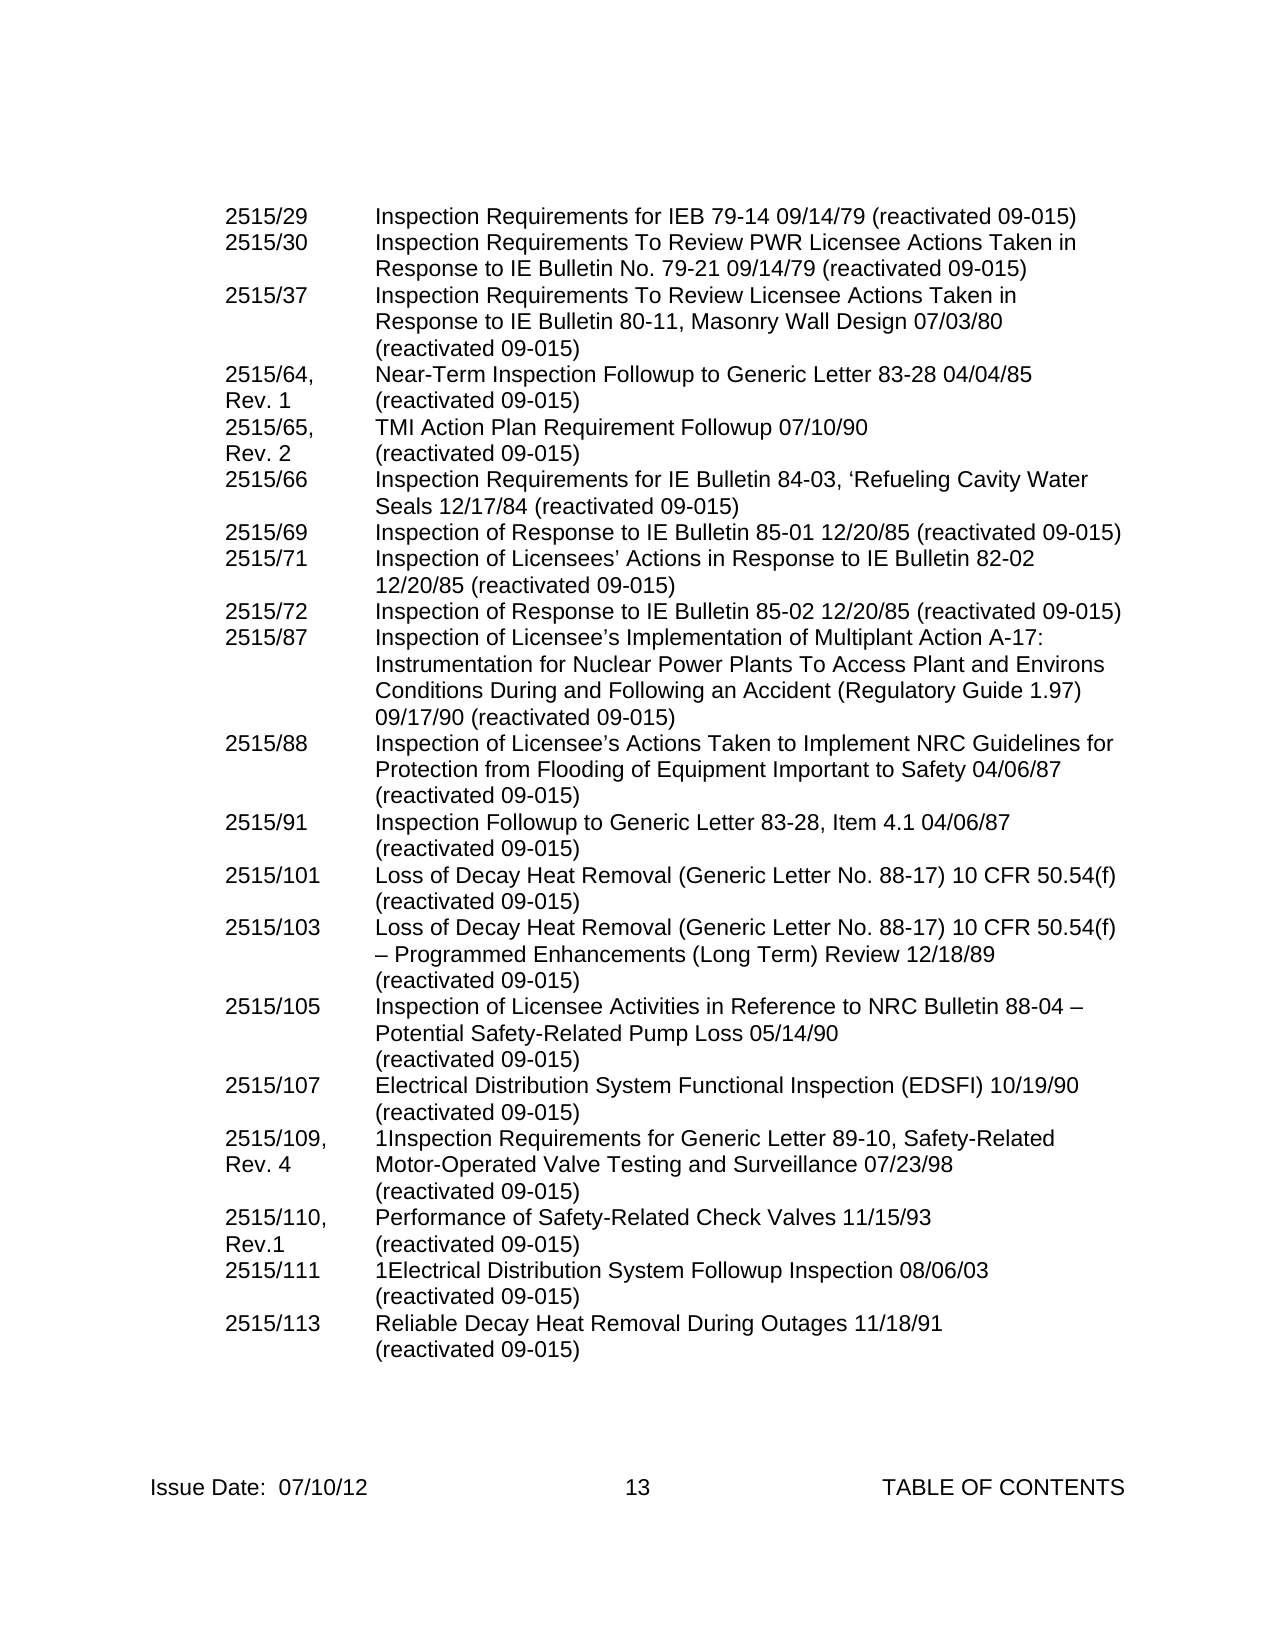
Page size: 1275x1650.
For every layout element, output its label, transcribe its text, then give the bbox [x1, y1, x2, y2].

text 2515/30 Inspection Requirements To Review PWR Licensee Actions Taken in Response to IE Bulletin No. 79-21 09/14/79 (reactivated 09-015) [150, 229, 1125, 282]
text 2515/103 Loss of Decay Heat Removal (Generic Letter No. 88-17) 10 CFR 50.54(f) – Programmed Enhancements (Long Term) Review 12/18/89 [150, 914, 1125, 967]
text 2515/107 Electrical Distribution System Functional Inspection (EDSFI) 10/19/90 (reactivated 09-015) [150, 1072, 1125, 1125]
text 2515/91 Inspection Followup to Generic Letter 83-28, Item 4.1 04/06/87 (reactivated 09-015) [150, 809, 1125, 862]
text 2515/65, TMI Action Plan Requirement Followup 07/10/90 [150, 413, 1125, 440]
text 2515/64, Near-Term Inspection Followup to Generic Letter 83-28 04/04/85 [150, 361, 1125, 387]
text 2515/113 Reliable Decay Heat Removal During Outages 11/18/91 [150, 1309, 1125, 1336]
text 2515/37 Inspection Requirements To Review Licensee Actions Taken in Response to IE Bulletin 80-11, Masonry Wall Design 07/03/80 (reactivated 09-015) [150, 282, 1125, 361]
text 2515/109, Inspection Requirements for Generic Letter 89-10, Safety-Related [150, 1125, 1125, 1151]
text 2515/105 Inspection of Licensee Activities in Reference to NRC Bulletin 88-04 – Potential Safety-Related Pump Loss 05/14/90 [150, 993, 1125, 1046]
text (reactivated 09-015) [150, 1283, 1125, 1309]
text Rev. 4 Motor-Operated Valve Testing and Surveillance 07/23/98 [150, 1151, 1125, 1178]
text 2515/66 Inspection Requirements for IE Bulletin 84-03, ‘Refueling Cavity Water Seals 12/17/84 (reactivated 09-015) [150, 466, 1125, 519]
text (reactivated 09-015) [150, 967, 1125, 993]
text 2515/29 Inspection Requirements for IEB 79-14 09/14/79 (reactivated 09-015) [150, 203, 1125, 229]
text 2515/88 Inspection of Licensee’s Actions Taken to Implement NRC Guidelines for Protection from Flooding of Equipment Important to Safety 04/06/87 (reactivated 09-015) [150, 730, 1125, 809]
text (reactivated 09-015) [150, 1336, 1125, 1362]
text 2515/72 Inspection of Response to IE Bulletin 85-02 12/20/85 (reactivated 09-015) [150, 598, 1125, 624]
text Rev. 2 (reactivated 09-015) [150, 440, 1125, 466]
text 2515/69 Inspection of Response to IE Bulletin 85-01 12/20/85 (reactivated 09-015) [150, 519, 1125, 545]
text 2515/101 Loss of Decay Heat Removal (Generic Letter No. 88-17) 10 CFR 50.54(f) (reactivated 09-015) [150, 862, 1125, 914]
text 2515/71 Inspection of Licensees’ Actions in Response to IE Bulletin 82-02 12/20/85 (reactivated 09-015) [150, 545, 1125, 598]
text Rev.1 (reactivated 09-015) [150, 1231, 1125, 1257]
text (reactivated 09-015) [150, 1178, 1125, 1204]
text 2515/87 Inspection of Licensee’s Implementation of Multiplant Action A-17: Instrumentation for Nuclear Power Plants To Access Plant and Environs Conditions During and Following an Accident (Regulatory Guide 1.97) 09/17/90 (reactivated 09-015) [150, 624, 1125, 730]
text Rev. 1 (reactivated 09-015) [150, 387, 1125, 413]
text 2515/110, Performance of Safety-Related Check Valves 11/15/93 [150, 1204, 1125, 1231]
text (reactivated 09-015) [150, 1046, 1125, 1072]
text 2515/111 Electrical Distribution System Followup Inspection 08/06/03 [150, 1257, 1125, 1283]
